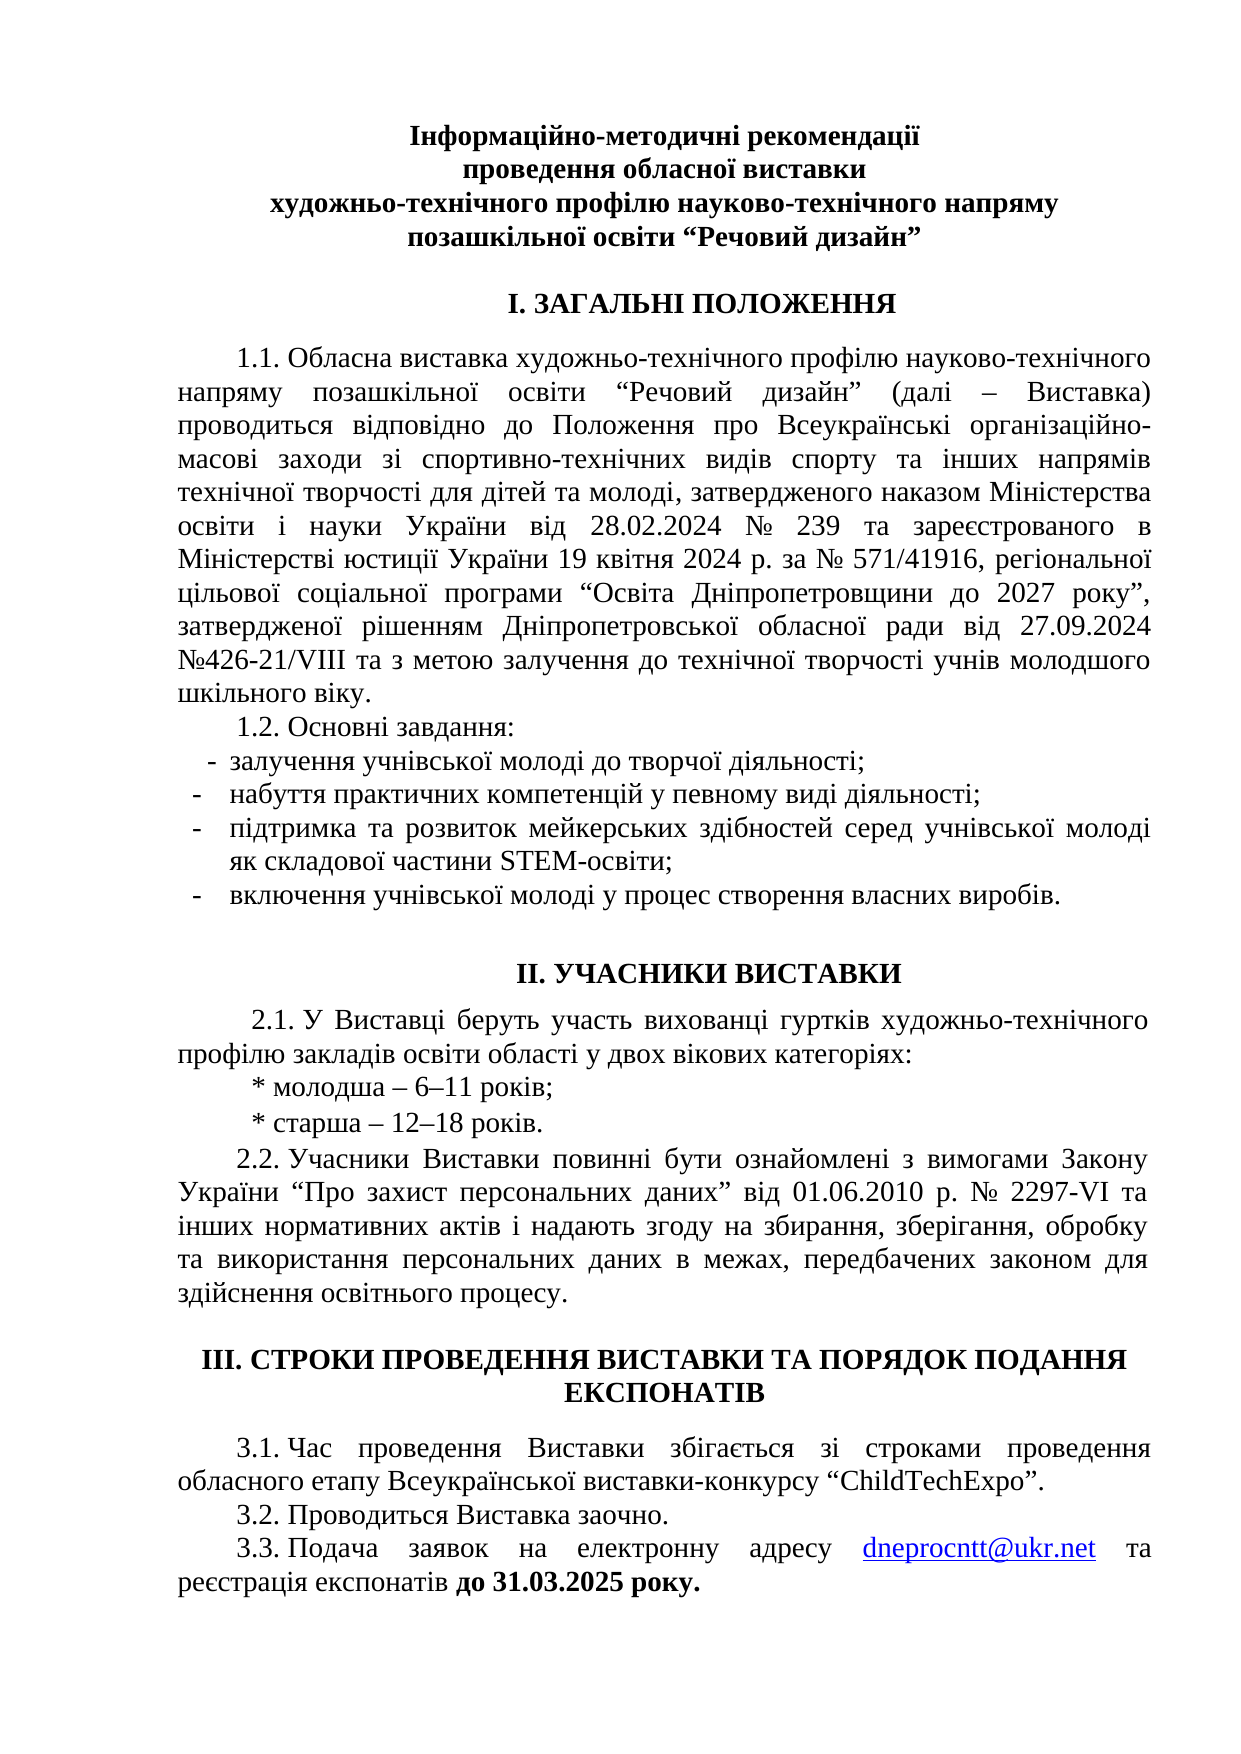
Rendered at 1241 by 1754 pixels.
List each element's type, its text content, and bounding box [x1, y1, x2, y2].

list підтримка та розвиток мейкерських здібностей серед учнівської молоді як складової частини STEM-освіти; [192, 810, 1152, 877]
list включення учнівської молоді у процес створення власних виробів. [192, 877, 1152, 910]
text * старша – 12–18 років. [177, 1105, 1152, 1139]
list набуття практичних компетенцій у певному виді діяльності; [192, 776, 1152, 810]
text художньо-технічного профілю науково-технічного напряму позашкільної освіти “Речовий дизайн” [177, 185, 1152, 252]
text ІІ. УЧАСНИКИ ВИСТАВКИ [266, 956, 1152, 990]
list залучення учнівської молоді до творчої діяльності; [207, 743, 1152, 776]
text Інформаційно-методичні рекомендації [177, 118, 1152, 152]
text 3.3. Подача заявок на електронну адресу dneprocntt@ukr.net та реєстрація експонатів до 31.03.2025 року. [177, 1531, 1152, 1598]
text І. ЗАГАЛЬНІ ПОЛОЖЕННЯ [252, 286, 1152, 319]
text 1.1. Обласна виставка художньо-технічного профілю науково-технічного напряму позашкільної освіти “Речовий дизайн” (далі – Виставка) проводиться відповідно до Положення про Всеукраїнські організаційно-масові заходи зі спортивно-технічних видів спорту та інших напрямів технічної творчості для дітей та молоді, затвердженого наказом Міністерства освіти і науки України від 28.02.2024 № 239 та зареєстрованого в Міністерстві юстиції України 19 квітня 2024 р. за № 571/41916, регіональної цільової соціальної програми “Освіта Дніпропетровщини до 2027 року”, затвердженої рішенням Дніпропетровської обласної ради від 27.09.2024 №426-21/VIII та з метою залучення до технічної творчості учнів молодшого шкільного віку. [177, 340, 1152, 709]
text 3.1. Час проведення Виставки збігається зі строками проведення обласного етапу Всеукраїнської виставки-конкурсу “ChildTechExpo”. [177, 1430, 1152, 1497]
text 2.1. У Виставці беруть участь вихованці гуртків художньо-технічного профілю закладів освіти області у двох вікових категоріях: [177, 1002, 1149, 1069]
text * молодша – 6–11 років; [177, 1069, 1152, 1103]
text проведення обласної виставки [177, 152, 1152, 185]
text 1.2. Основні завдання: [177, 709, 1152, 743]
text 2.2. Учасники Виставки повинні бути ознайомлені з вимогами Закону України “Про захист персональних даних” від 01.06.2010 р. № 2297-VІ та інших нормативних актів і надають згоду на збирання, зберігання, обробку та використання персональних даних в межах, передбачених законом для здійснення освітнього процесу. [177, 1141, 1149, 1308]
text ІІІ. СТРОКИ ПРОВЕДЕННЯ ВИСТАВКИ ТА ПОРЯДОК ПОДАННЯ ЕКСПОНАТІВ [177, 1342, 1152, 1409]
text 3.2. Проводиться Виставка заочно. [177, 1497, 1152, 1531]
